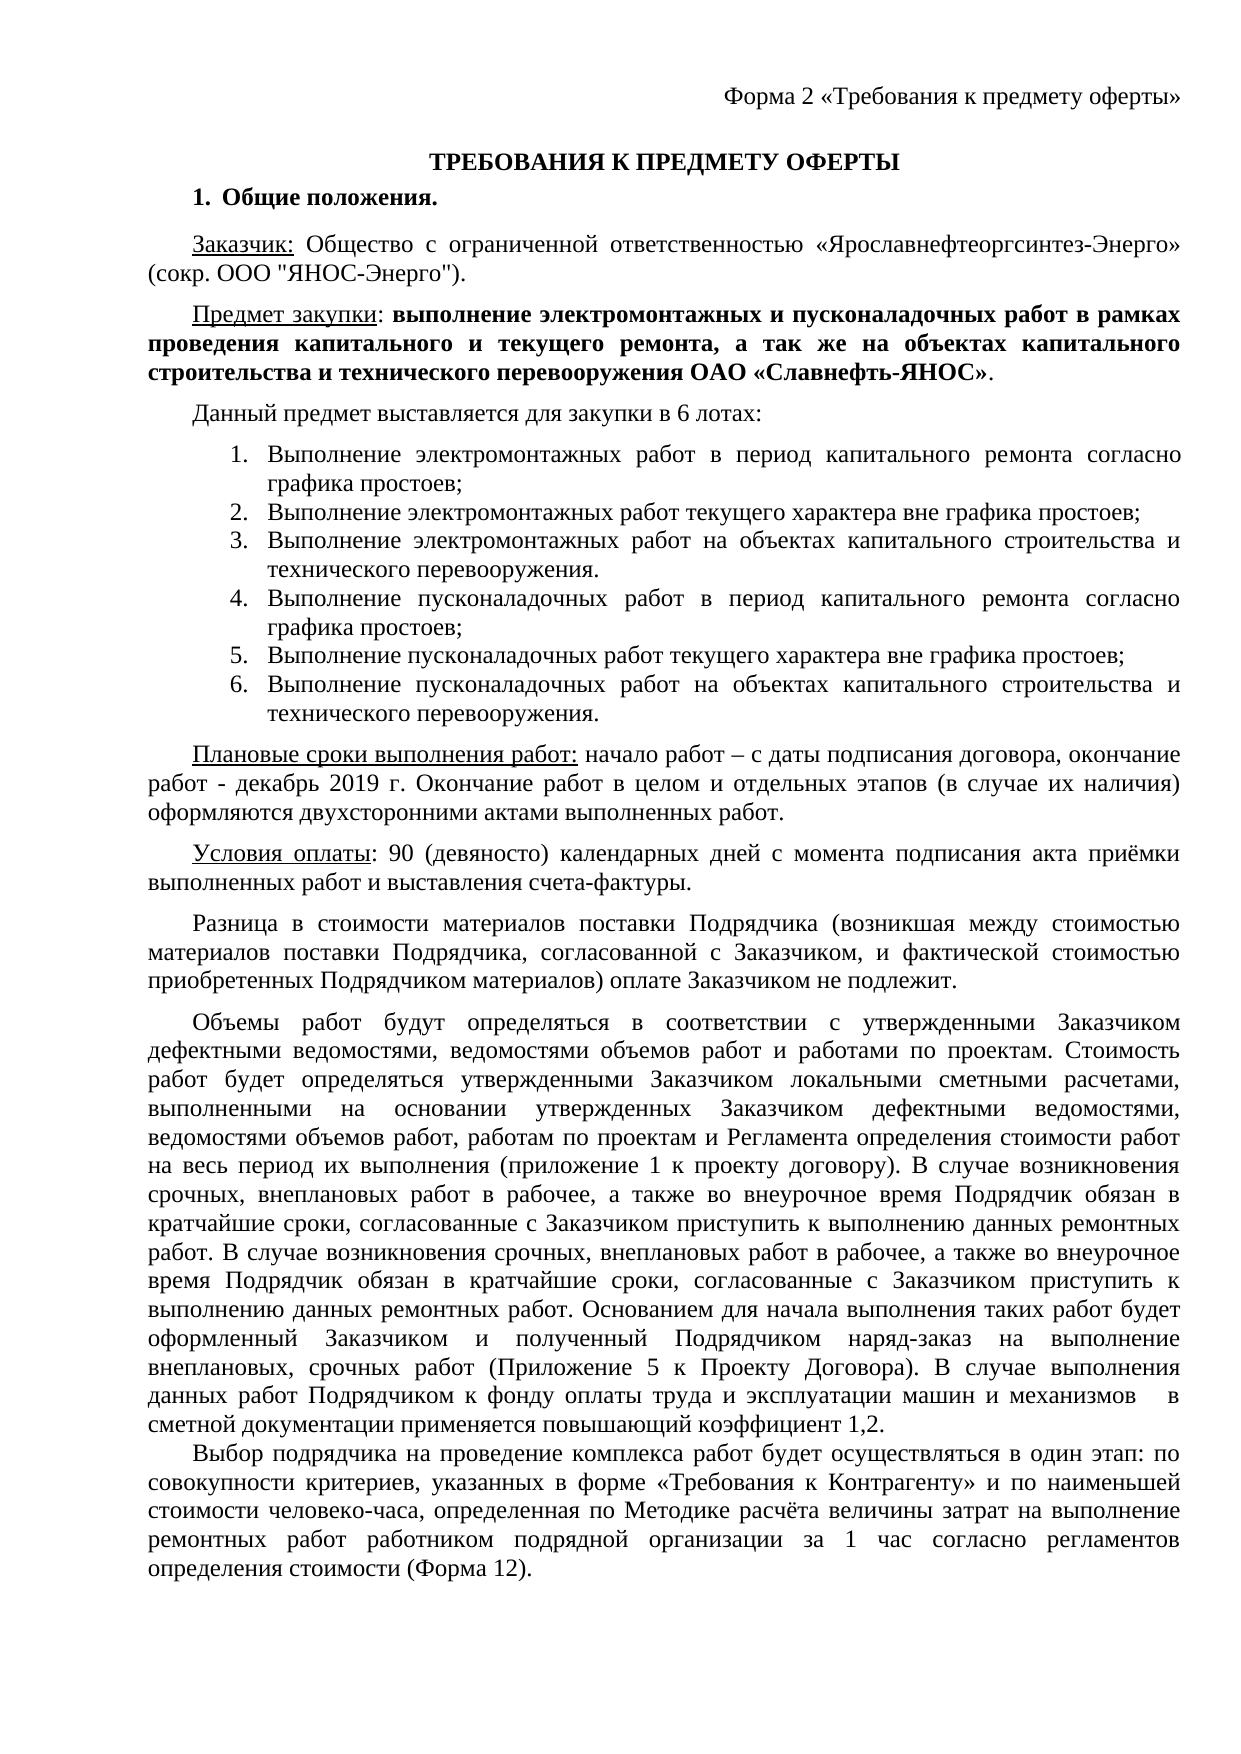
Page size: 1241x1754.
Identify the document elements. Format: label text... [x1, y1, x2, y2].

list Выполнение электромонтажных работ в период капитального ремонта согласно графика простоев; [229, 439, 1181, 497]
text Объемы работ будут определяться в соответствии с утвержденными Заказчиком дефектными ведомостями, ведомостями объемов работ и работами по проектам. Стоимость работ будет определяться утвержденными Заказчиком локальными сметными расчетами, выполненными на основании утвержденных Заказчиком дефектными ведомостями, ведомостями объемов работ, работам по проектам и Регламента определения стоимости работ на весь период их выполнения (приложение 1 к проекту договору). В случае возникновения срочных, внеплановых работ в рабочее, а также во внеурочное время Подрядчик обязан в кратчайшие сроки, согласованные с Заказчиком приступить к выполнению данных ремонтных работ. В случае возникновения срочных, внеплановых работ в рабочее, а также во внеурочное время Подрядчик обязан в кратчайшие сроки, согласованные с Заказчиком приступить к выполнению данных ремонтных работ. Основанием для начала выполнения таких работ будет оформленный Заказчиком и полученный Подрядчиком наряд-заказ на выполнение внеплановых, срочных работ (Приложение 5 к Проекту Договора). В случае выполнения данных работ Подрядчиком к фонду оплаты труда и эксплуатации машин и механизмов в сметной документации применяется повышающий коэффициент 1,2. [148, 1007, 1181, 1438]
list Выполнение электромонтажных работ текущего характера вне графика простоев; [229, 497, 1181, 526]
list Выполнение электромонтажных работ на объектах капитального строительства и технического перевооружения. [229, 526, 1181, 583]
list Выполнение пусконаладочных работ в период капитального ремонта согласно графика простоев; [229, 583, 1181, 641]
text Заказчик: Общество с ограниченной ответственностью «Ярославнефтеоргсинтез-Энерго» (сокр. ООО "ЯНОС-Энерго"). [148, 229, 1181, 287]
text Разница в стоимости материалов поставки Подрядчика (возникшая между стоимостью материалов поставки Подрядчика, согласованной с Заказчиком, и фактической стоимостью приобретенных Подрядчиком материалов) оплате Заказчиком не подлежит. [148, 908, 1181, 994]
text Данный предмет выставляется для закупки в 6 лотах: [148, 398, 1181, 427]
text Плановые сроки выполнения работ: начало работ – с даты подписания договора, окончание работ - декабрь 2019 г. Окончание работ в целом и отдельных этапов (в случае их наличия) оформляются двухсторонними актами выполненных работ. [148, 739, 1181, 826]
text Условия оплаты: 90 (девяносто) календарных дней с момента подписания акта приёмки выполненных работ и выставления счета-фактуры. [148, 838, 1181, 896]
text Выбор подрядчика на проведение комплекса работ будет осуществляться в один этап: по совокупности критериев, указанных в форме «Требования к Контрагенту» и по наименьшей стоимости человеко-часа, определенная по Методике расчёта величины затрат на выполнение ремонтных работ работником подрядной организации за 1 час согласно регламентов определения стоимости (Форма 12). [148, 1438, 1181, 1582]
text Предмет закупки: выполнение электромонтажных и пусконаладочных работ в рамках проведения капитального и текущего ремонта, а так же на объектах капитального строительства и технического перевооружения ОАО «Славнефть-ЯНОС». [148, 299, 1181, 386]
text Форма 2 «Требования к предмету оферты» [148, 81, 1181, 109]
list Выполнение пусконаладочных работ на объектах капитального строительства и технического перевооружения. [229, 669, 1181, 727]
text ТРЕБОВАНИЯ К ПРЕДМЕТУ ОФЕРТЫ [148, 147, 1181, 176]
list Общие положения. [192, 182, 1181, 211]
list Выполнение пусконаладочных работ текущего характера вне графика простоев; [229, 641, 1181, 669]
